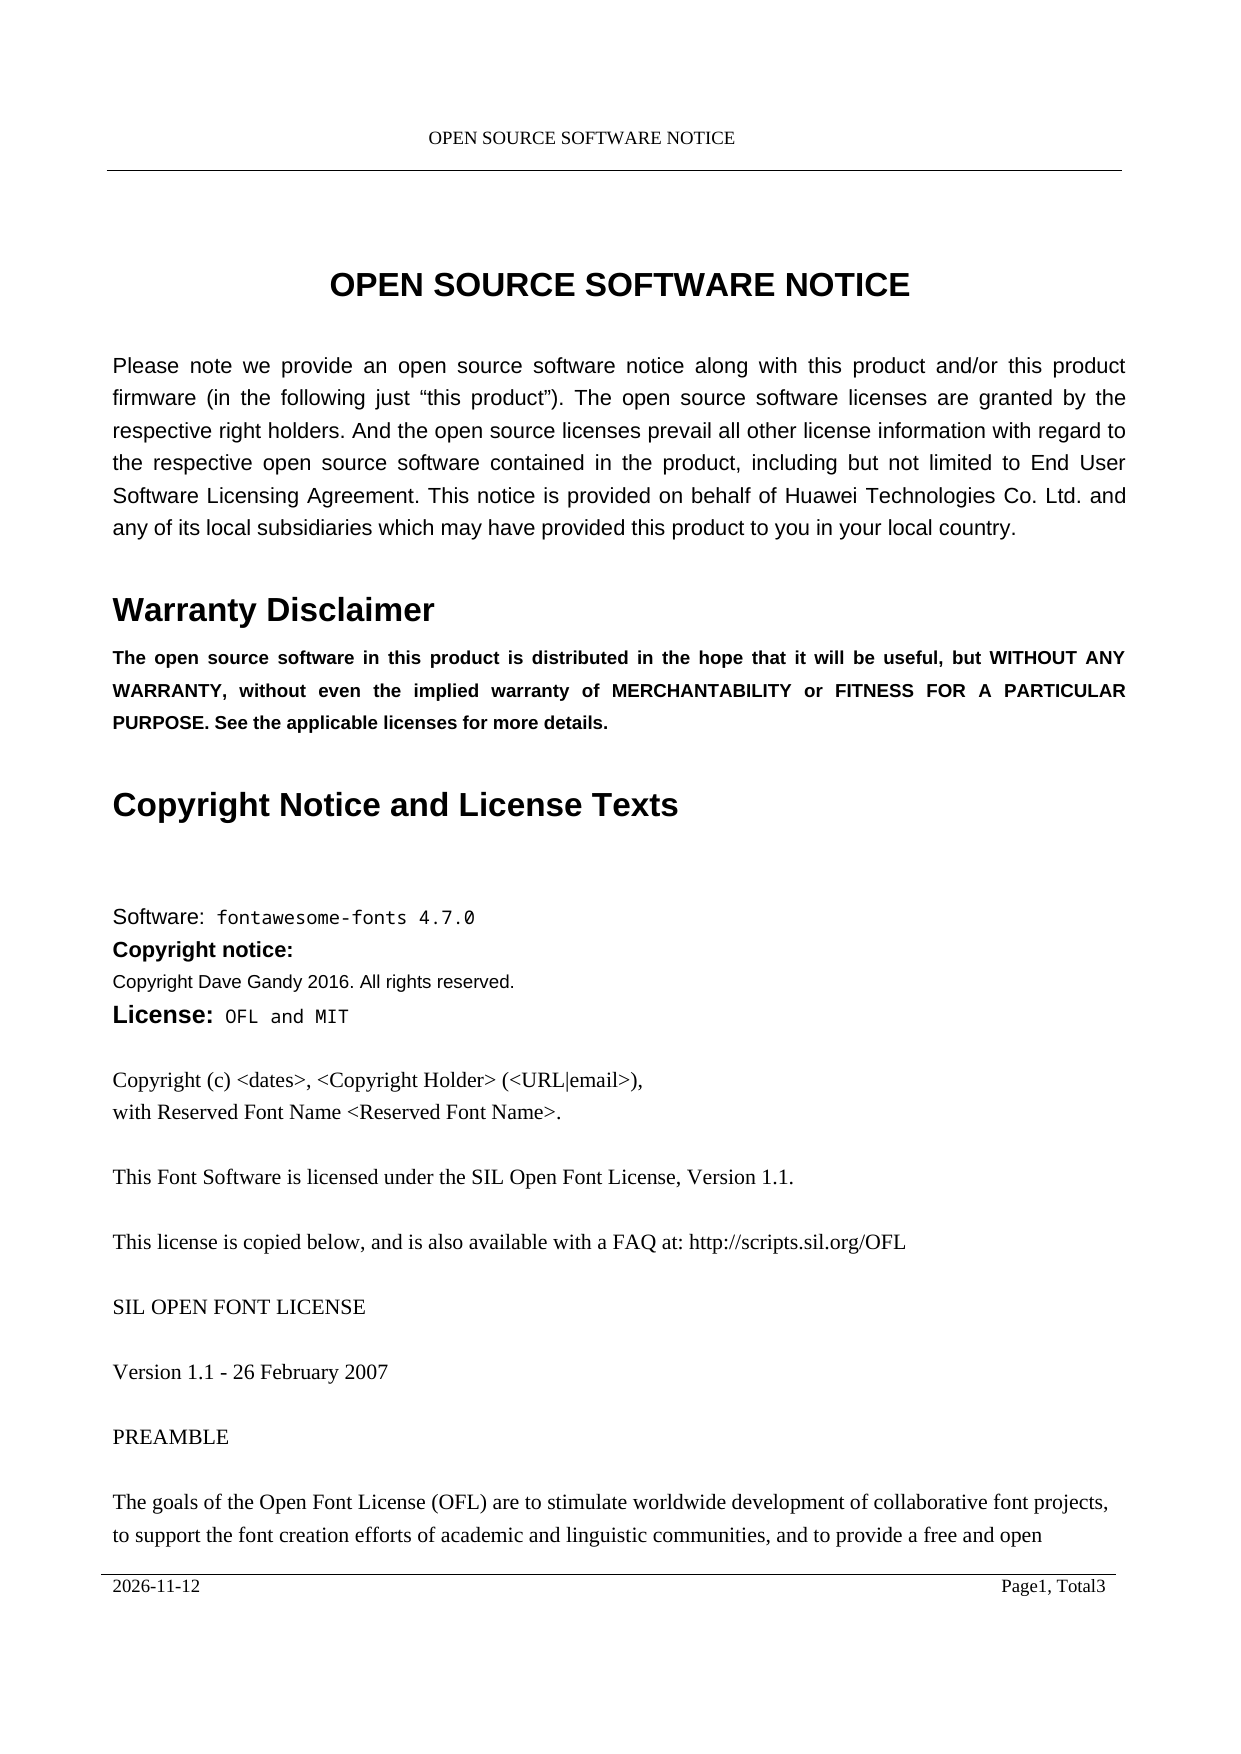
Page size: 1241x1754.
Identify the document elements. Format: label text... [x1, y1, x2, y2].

text Copyright Notice and License Texts [112, 771, 1128, 836]
text Warranty Disclaimer [112, 576, 1128, 641]
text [112, 998, 1128, 1551]
text Software: fontawesome-fonts 4.7.0 [112, 901, 1128, 933]
text OPEN SOURCE SOFTWARE NOTICE [112, 251, 1128, 316]
text The open source software in this product is distributed in the hope that it will be useful, but WITHOUT ANY WARRANTY, without even the implied warranty of MERCHANTABILITY or FITNESS FOR A PARTICULAR PURPOSE. See the applicable licenses for more details. [112, 641, 1128, 739]
text Copyright notice: [112, 933, 1128, 966]
text Copyright Dave Gandy 2016. All rights reserved. [112, 966, 1128, 998]
text Please note we provide an open source software notice along with this product and/or this product firmware (in the following just “this product”). The open source software licenses are granted by the respective right holders. And the open source licenses prevail all other license information with regard to the respective open source software contained in the product, including but not limited to End User Software Licensing Agreement. This notice is provided on behalf of Huawei Technologies Co. Ltd. and any of its local subsidiaries which may have provided this product to you in your local country. [112, 349, 1128, 544]
